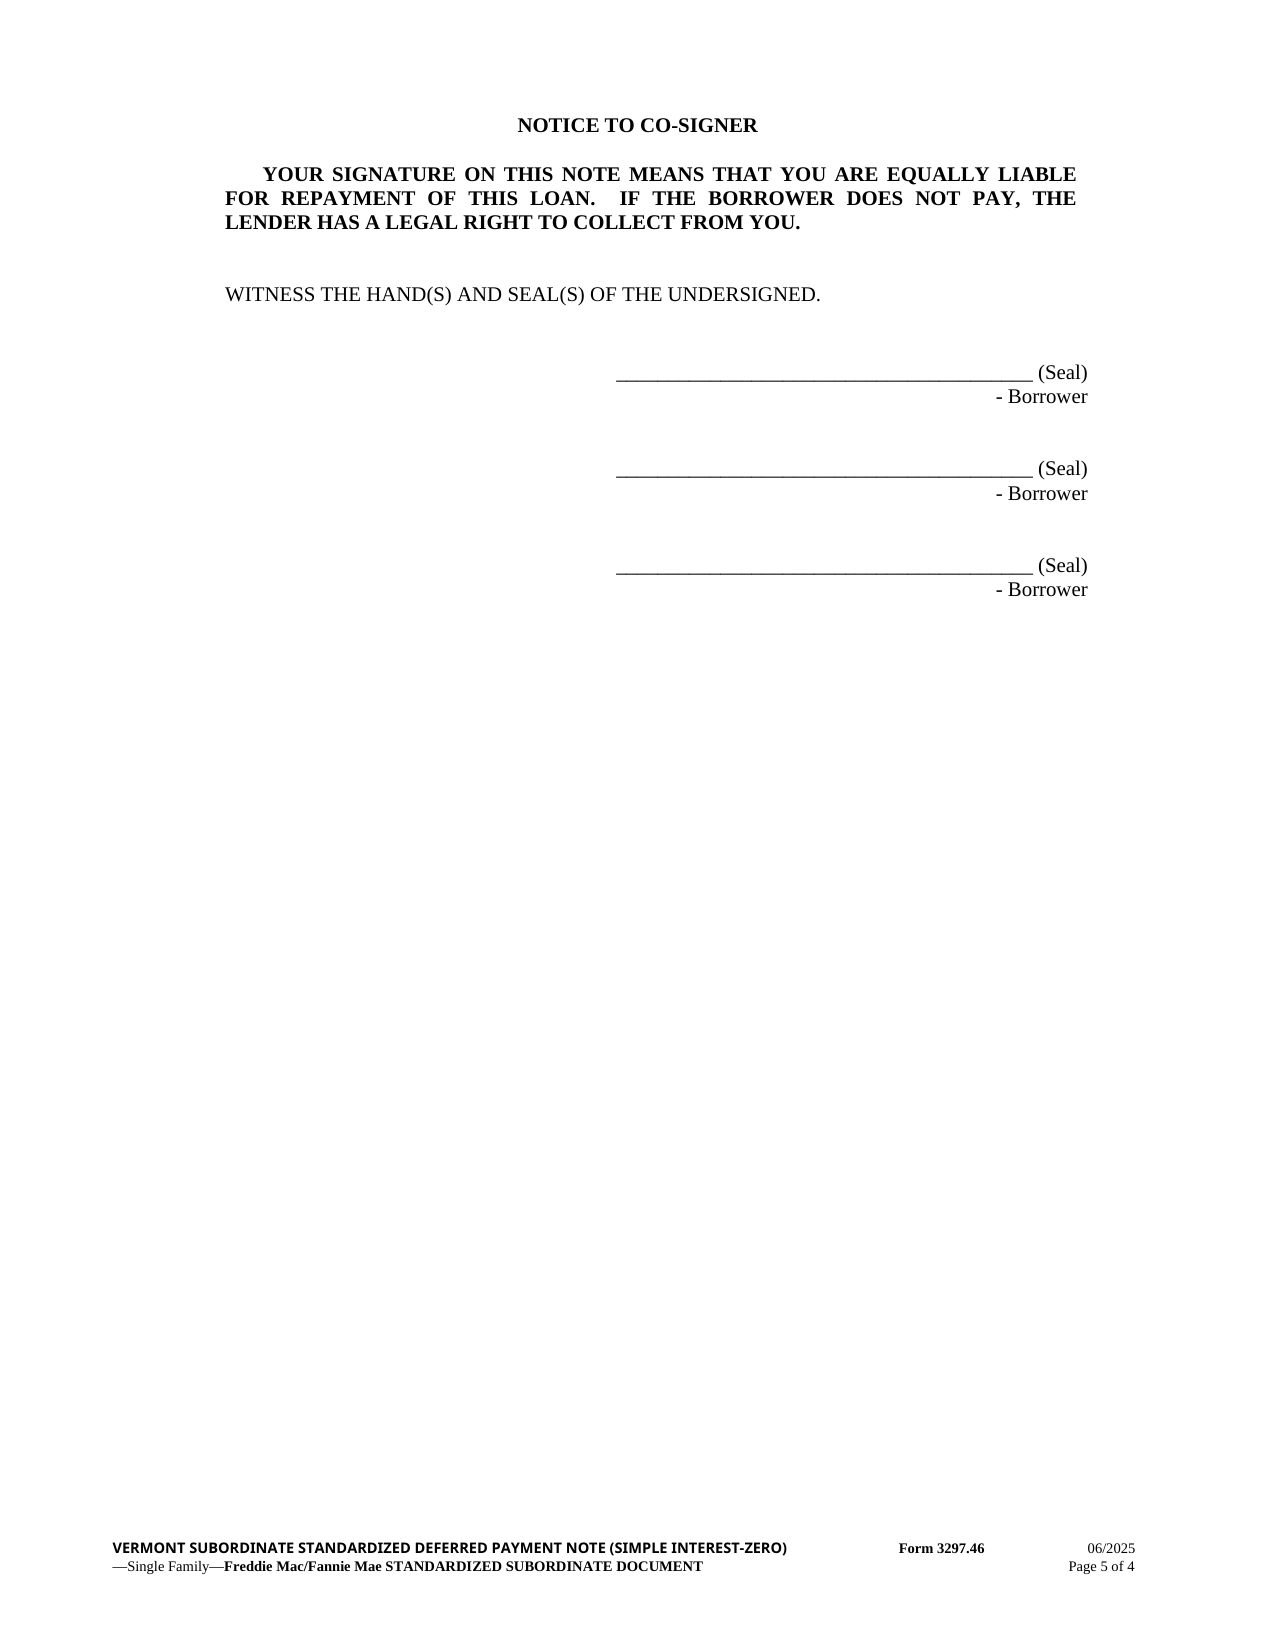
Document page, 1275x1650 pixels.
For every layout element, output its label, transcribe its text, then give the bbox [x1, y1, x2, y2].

text ________________________________________ (Seal) [187, 360, 1087, 384]
text - Borrower [187, 480, 1087, 504]
text WITNESS THE HAND(S) AND SEAL(S) OF THE UNDERSIGNED. [187, 282, 1087, 306]
text ________________________________________ (Seal) [187, 553, 1087, 577]
text ________________________________________ (Seal) [187, 456, 1087, 480]
text - Borrower [187, 384, 1087, 408]
text - Borrower [187, 577, 1087, 601]
text Your signature on this Note means that you are equally liable for repayment of this loan. If the Borrower does not pay, the Lender has a legal right to collect from you. [225, 162, 1078, 234]
text NOTICE TO CO-SIGNER [262, 112, 1012, 137]
